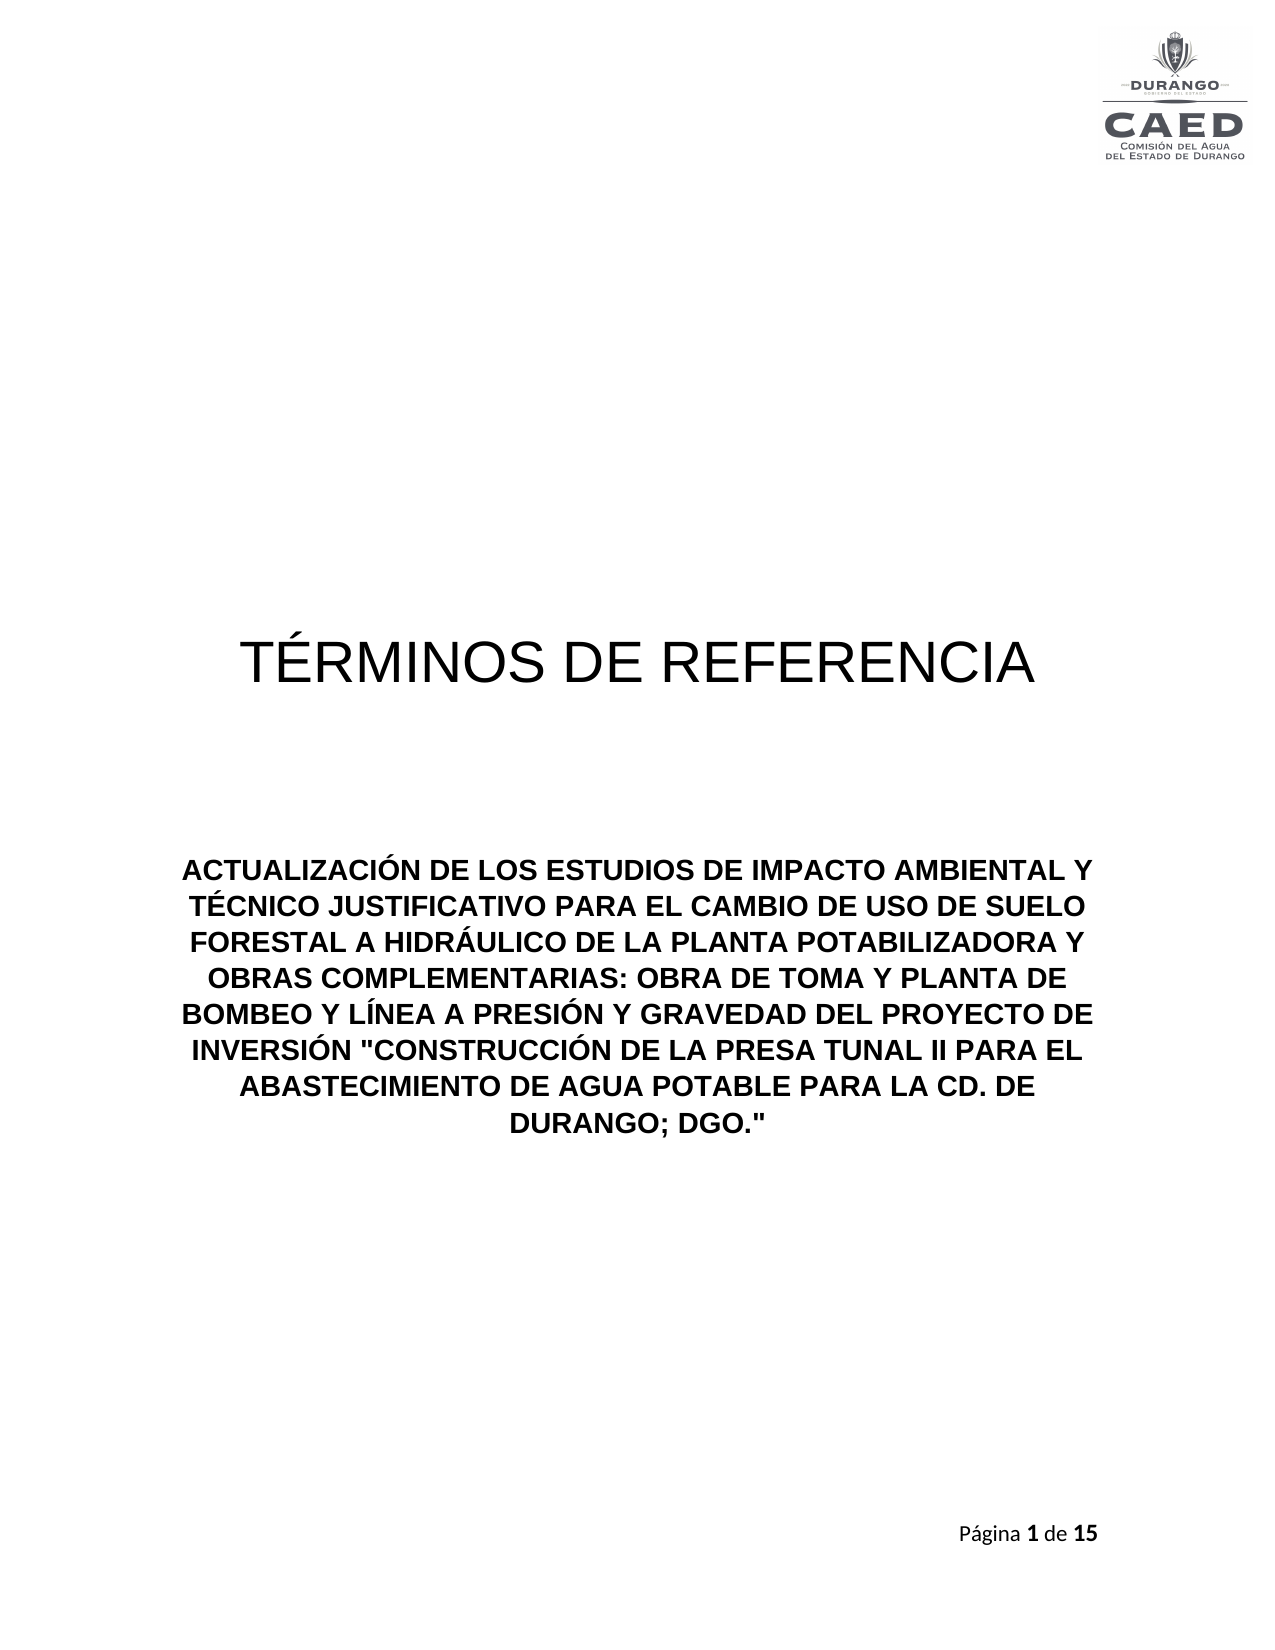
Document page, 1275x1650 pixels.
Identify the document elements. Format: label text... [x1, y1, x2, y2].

picture [1097, 26, 1253, 165]
text TÉRMINOS DE REFERENCIA [177, 628, 1098, 695]
text ACTUALIZACIÓN DE LOS ESTUDIOS DE IMPACTO AMBIENTAL Y TÉCNICO JUSTIFICATIVO PARA EL CAMBIO DE USO DE SUELO FORESTAL A HIDRÁULICO DE LA PLANTA POTABILIZADORA Y OBRAS COMPLEMENTARIAS: OBRA DE TOMA Y PLANTA DE BOMBEO Y LÍNEA A PRESIÓN Y GRAVEDAD DEL PROYECTO DE INVERSIÓN "CONSTRUCCIÓN DE LA PRESA TUNAL II PARA EL ABASTECIMIENTO DE AGUA POTABLE PARA LA CD. DE DURANGO; DGO." [177, 853, 1098, 1139]
